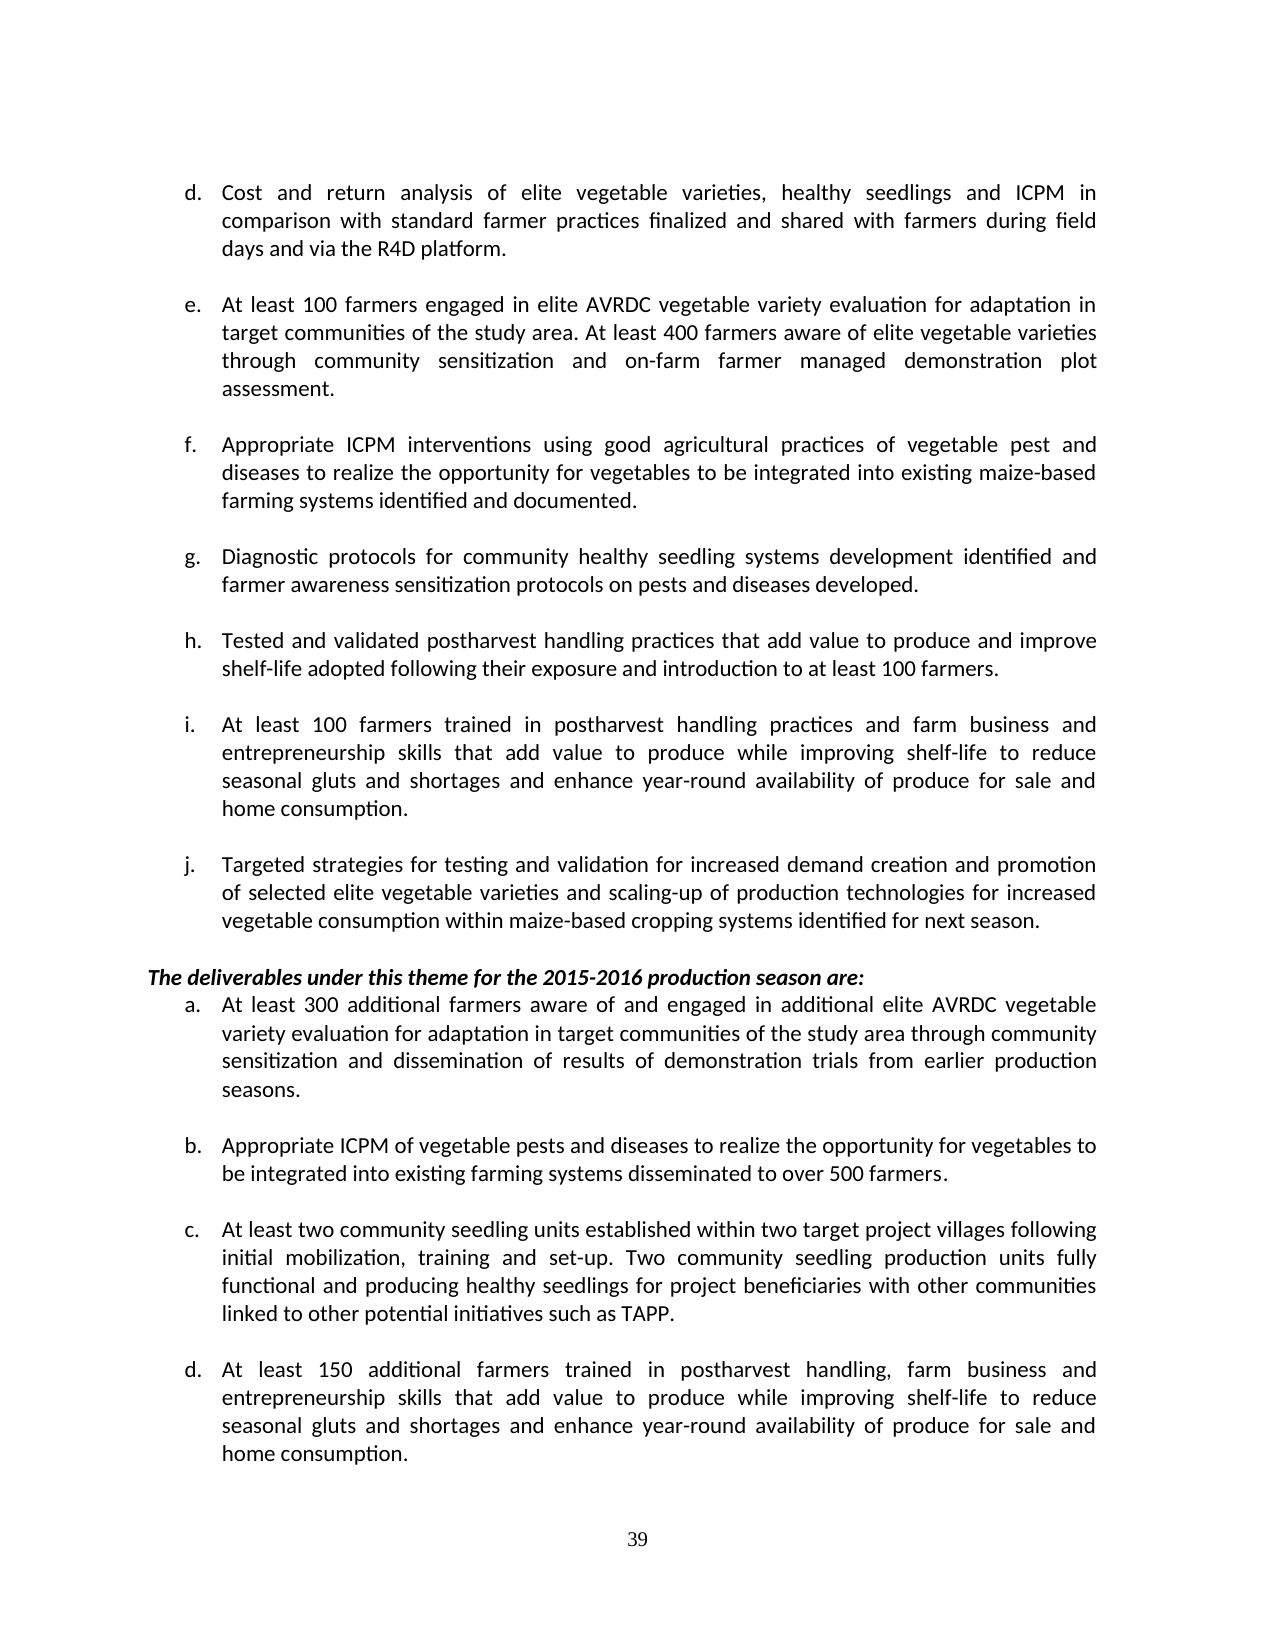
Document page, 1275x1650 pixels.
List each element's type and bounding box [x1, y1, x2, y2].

table_cell [135, 150, 1110, 1495]
